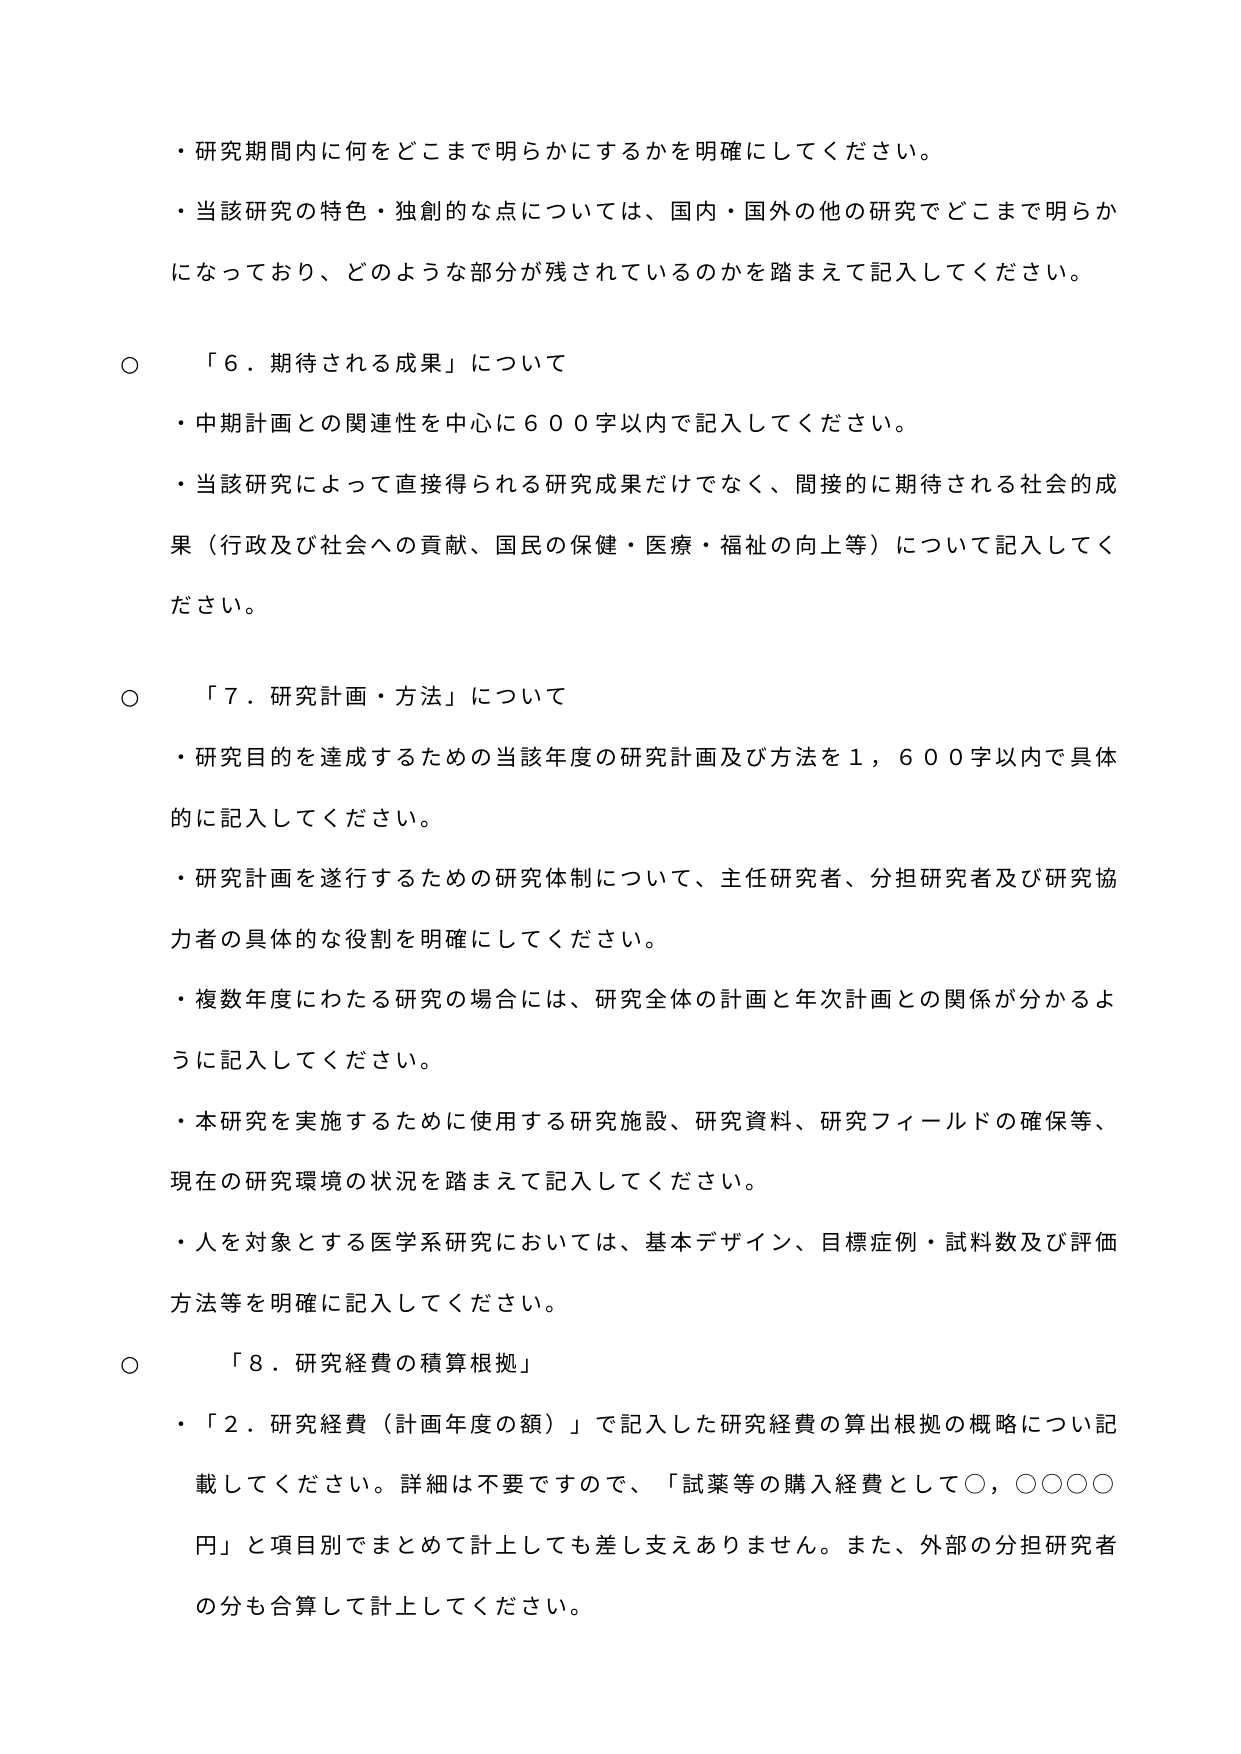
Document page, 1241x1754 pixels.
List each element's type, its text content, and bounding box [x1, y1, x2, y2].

text ・「２．研究経費（計画年度の額）」で記入した研究経費の算出根拠の概略につい記載してください。詳細は不要ですので、「試薬等の購入経費として○，○○○○円」と項目別でまとめて計上しても差し支えありません。また、外部の分担研究者の分も合算して計上してください。 [145, 1392, 1120, 1635]
text ・中期計画との関連性を中心に６００字以内で記入してください。 [145, 392, 1120, 453]
text ・当該研究によって直接得られる研究成果だけでなく、間接的に期待される社会的成果（行政及び社会への貢献、国民の保健・医療・福祉の向上等）について記入してください。 [145, 453, 1120, 634]
text ・研究目的を達成するための当該年度の研究計画及び方法を１，６００字以内で具体的に記入してください。 [145, 725, 1120, 847]
text ○ 「７．研究計画・方法」について [120, 665, 1120, 725]
text ・当該研究の特色・独創的な点については、国内・国外の他の研究でどこまで明らかになっており、どのような部分が残されているのかを踏まえて記入してください。 [145, 180, 1120, 301]
text ・人を対象とする医学系研究においては、基本デザイン、目標症例・試料数及び評価方法等を明確に記入してください。 [145, 1210, 1120, 1332]
list 「８．研究経費の積算根拠」 [120, 1332, 1120, 1392]
text ・複数年度にわたる研究の場合には、研究全体の計画と年次計画との関係が分かるように記入してください。 [145, 968, 1120, 1089]
text ○ 「６．期待される成果」について [120, 331, 1120, 392]
text ・本研究を実施するために使用する研究施設、研究資料、研究フィールドの確保等、現在の研究環境の状況を踏まえて記入してください。 [145, 1089, 1120, 1210]
text ・研究計画を遂行するための研究体制について、主任研究者、分担研究者及び研究協力者の具体的な役割を明確にしてください。 [145, 847, 1120, 968]
text ・研究期間内に何をどこまで明らかにするかを明確にしてください。 [145, 119, 1120, 180]
